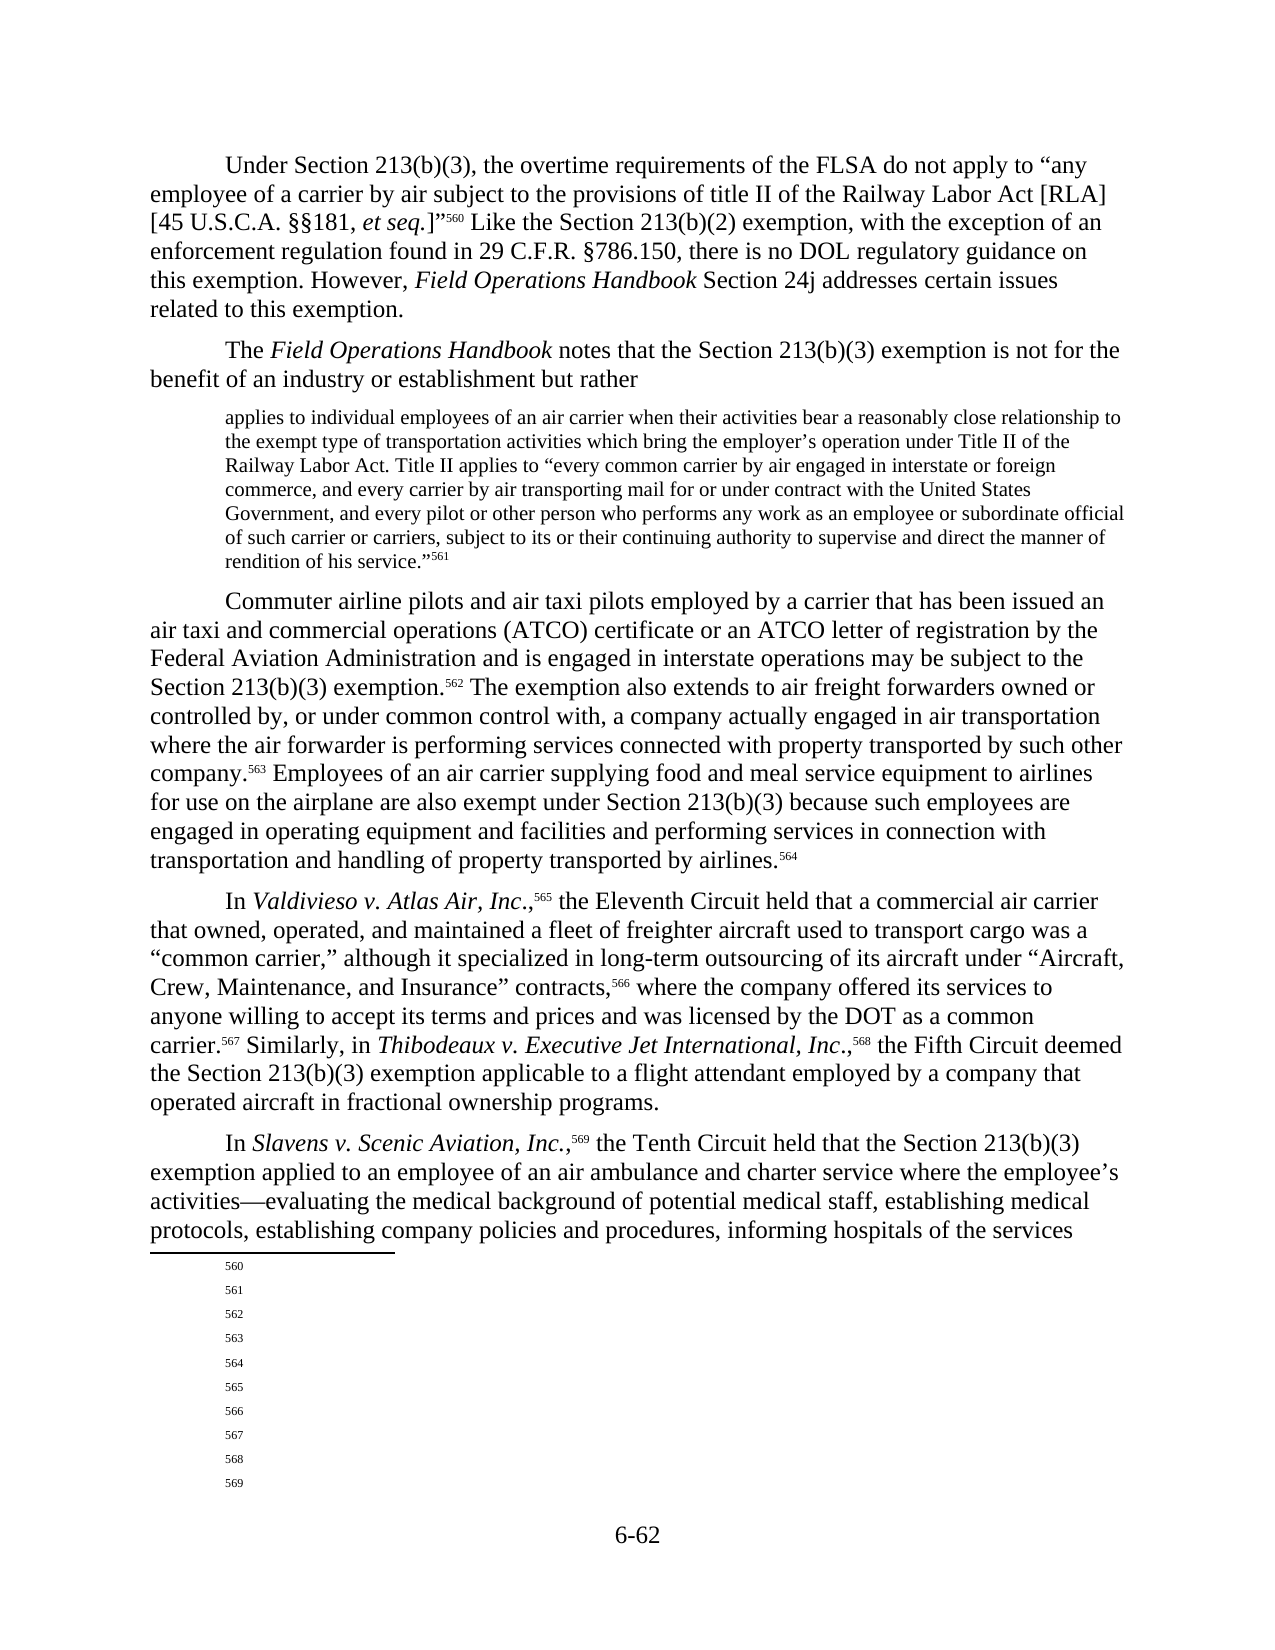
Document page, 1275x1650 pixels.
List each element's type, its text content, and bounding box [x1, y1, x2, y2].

text In Valdivieso v. Atlas Air, Inc., the Eleventh Circuit held that a commercial air carrier that owned, operated, and maintained a fleet of freighter aircraft used to transport cargo was a “common carrier,” although it specialized in long-term outsourcing of its aircraft under “Aircraft, Crew, Maintenance, and Insurance” contracts, where the company offered its services to anyone willing to accept its terms and prices and was licensed by the DOT as a common carrier. Similarly, in Thibodeaux v. Executive Jet International, Inc., the Fifth Circuit deemed the Section 213(b)(3) exemption applicable to a flight attendant employed by a company that operated aircraft in fractional ownership programs. [150, 886, 1125, 1116]
text Commuter airline pilots and air taxi pilots employed by a carrier that has been issued an air taxi and commercial operations (ATCO) certificate or an ATCO letter of registration by the Federal Aviation Administration and is engaged in interstate operations may be subject to the Section 213(b)(3) exemption. The exemption also extends to air freight forwarders owned or controlled by, or under common control with, a company actually engaged in air transportation where the air forwarder is performing services connected with property transported by such other company. Employees of an air carrier supplying food and meal service equipment to airlines for use on the airplane are also exempt under Section 213(b)(3) because such employees are engaged in operating equipment and facilities and performing services in connection with transportation and handling of property transported by airlines. [150, 586, 1125, 873]
text The Field Operations Handbook notes that the Section 213(b)(3) exemption is not for the benefit of an industry or establishment but rather [150, 335, 1125, 392]
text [150, 1128, 1125, 1243]
text applies to individual employees of an air carrier when their activities bear a reasonably close relationship to the exempt type of transportation activities which bring the employer’s operation under Title II of the Railway Labor Act. Title II applies to “every common carrier by air engaged in interstate or foreign commerce, and every carrier by air transporting mail for or under contract with the United States Government, and every pilot or other person who performs any work as an employee or subordinate official of such carrier or carriers, subject to its or their continuing authority to supervise and direct the manner of rendition of his service.” [225, 405, 1125, 573]
text Under Section 213(b)(3), the overtime requirements of the FLSA do not apply to “any employee of a carrier by air subject to the provisions of title II of the Railway Labor Act [RLA] [45 U.S.C.A. §§181, et seq.]” Like the Section 213(b)(2) exemption, with the exception of an enforcement regulation found in 29 C.F.R. §786.150, there is no DOL regulatory guidance on this exemption. However, Field Operations Handbook Section 24j addresses certain issues related to this exemption. [150, 150, 1125, 322]
